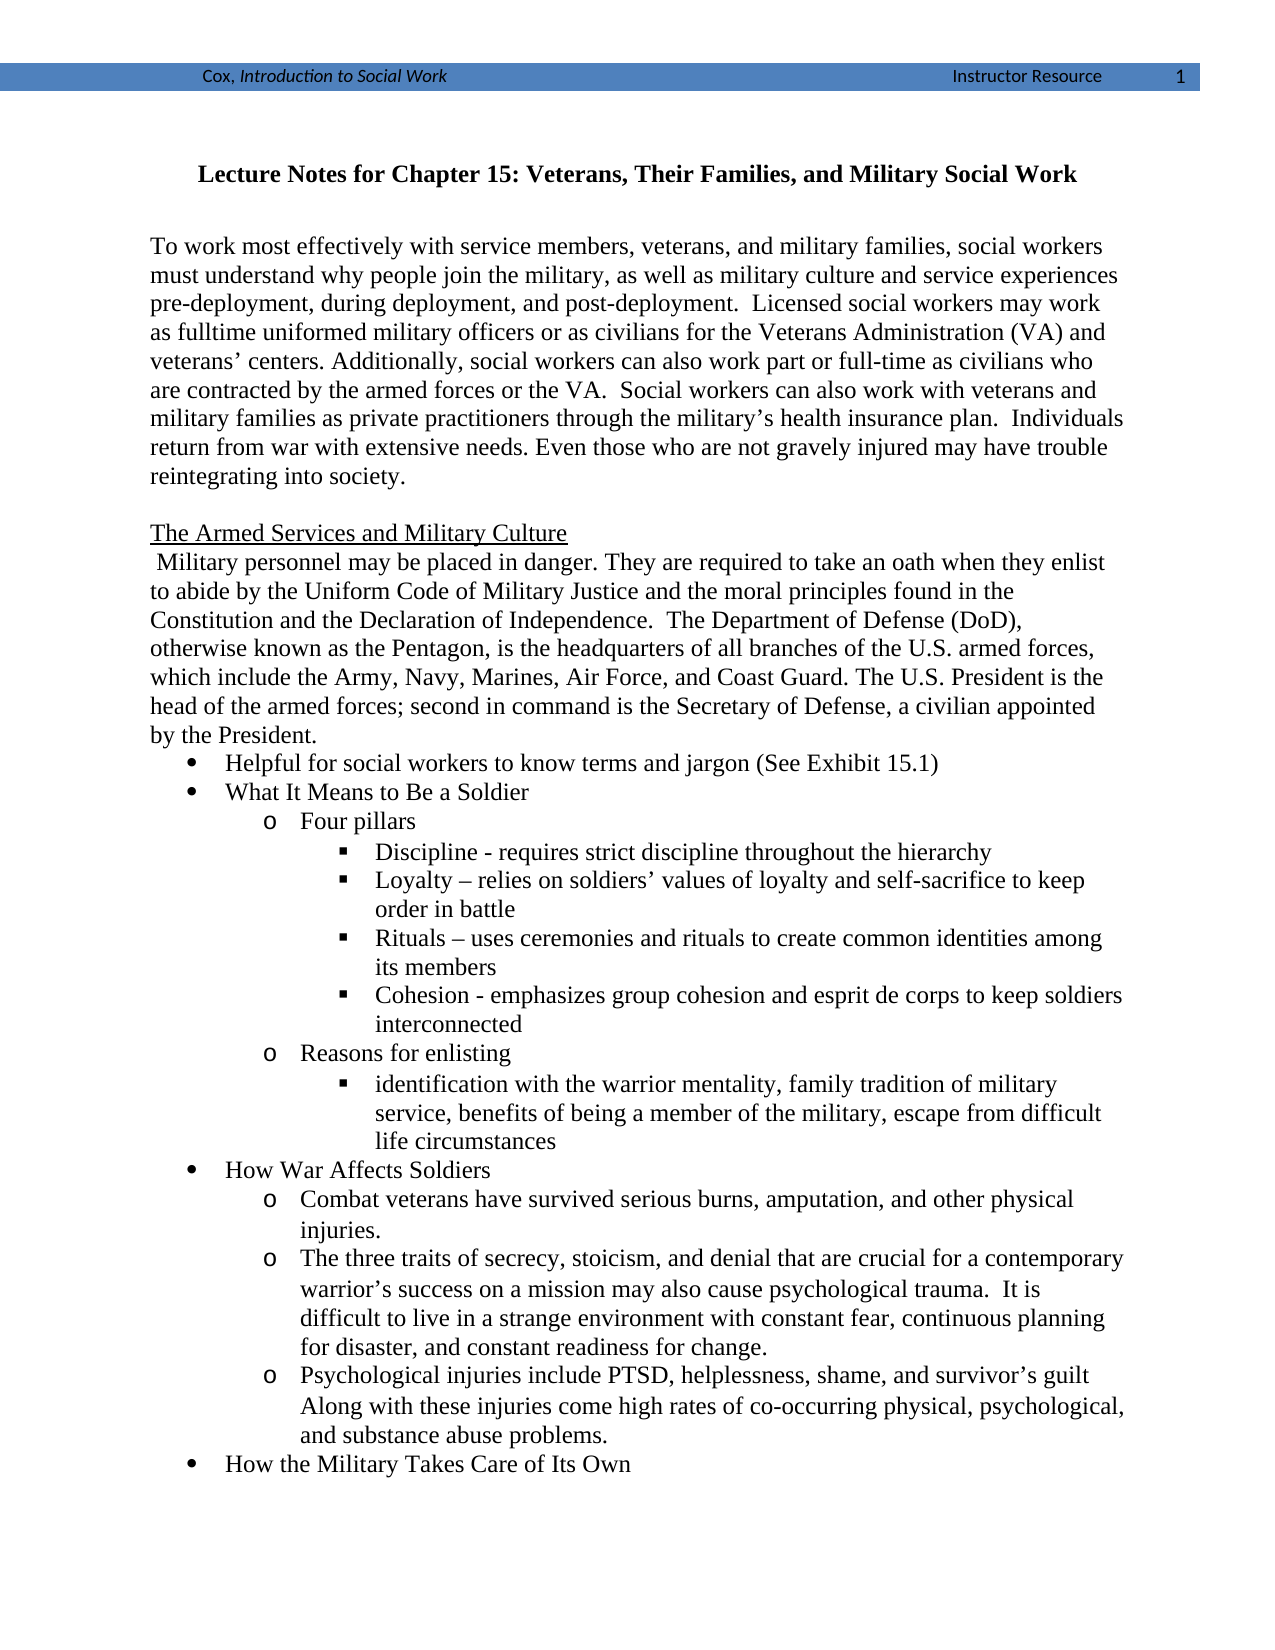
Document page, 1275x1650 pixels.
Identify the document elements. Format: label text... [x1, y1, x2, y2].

list Helpful for social workers to know terms and jargon (See Exhibit 15.1) [187, 748, 1125, 777]
list How War Affects Soldiers [187, 1155, 1125, 1184]
list The three traits of secrecy, stoicism, and denial that are crucial for a contemporary warrior’s success on a mission may also cause psychological trauma. It is difficult to live in a strange environment with constant fear, continuous planning for disaster, and constant readiness for change. [262, 1243, 1125, 1361]
text Military personnel may be placed in danger. They are required to take an oath when they enlist to abide by the Uniform Code of Military Justice and the moral principles found in the Constitution and the Declaration of Independence. The Department of Defense (DoD), otherwise known as the Pentagon, is the headquarters of all branches of the U.S. armed forces, which include the Army, Navy, Marines, Air Force, and Coast Guard. The U.S. President is the head of the armed forces; second in command is the Secretary of Defense, a civilian appointed by the President. [150, 547, 1125, 748]
text The Armed Services and Military Culture [150, 518, 1125, 547]
list What It Means to Be a Soldier [187, 777, 1125, 806]
text Lecture Notes for Chapter 15: Veterans, Their Families, and Military Social Work [150, 159, 1125, 188]
list Cohesion - emphasizes group cohesion and esprit de corps to keep soldiers interconnected [337, 981, 1125, 1038]
list Discipline - requires strict discipline throughout the hierarchy [337, 837, 1125, 866]
list Combat veterans have survived serious burns, amputation, and other physical injuries. [262, 1184, 1125, 1243]
list Loyalty – relies on soldiers’ values of loyalty and self-sacrifice to keep order in battle [337, 866, 1125, 923]
text To work most effectively with service members, veterans, and military families, social workers must understand why people join the military, as well as military culture and service experiences pre-deployment, during deployment, and post-deployment. Licensed social workers may work as fulltime uniformed military officers or as civilians for the Veterans Administration (VA) and veterans’ centers. Additionally, social workers can also work part or full-time as civilians who are contracted by the armed forces or the VA. Social workers can also work with veterans and military families as private practitioners through the military’s health insurance plan. Individuals return from war with extensive needs. Even those who are not gravely injured may have trouble reintegrating into society. [150, 231, 1125, 490]
list How the Military Takes Care of Its Own [187, 1449, 1125, 1478]
list Psychological injuries include PTSD, helplessness, shame, and survivor’s guilt Along with these injuries come high rates of co-occurring physical, psychological, and substance abuse problems. [262, 1361, 1125, 1449]
list Rituals – uses ceremonies and rituals to create common identities among its members [337, 923, 1125, 981]
list Four pillars [262, 806, 1125, 837]
list Reasons for enlisting [262, 1038, 1125, 1069]
list identification with the warrior mentality, family tradition of military service, benefits of being a member of the military, escape from difficult life circumstances [337, 1069, 1125, 1155]
